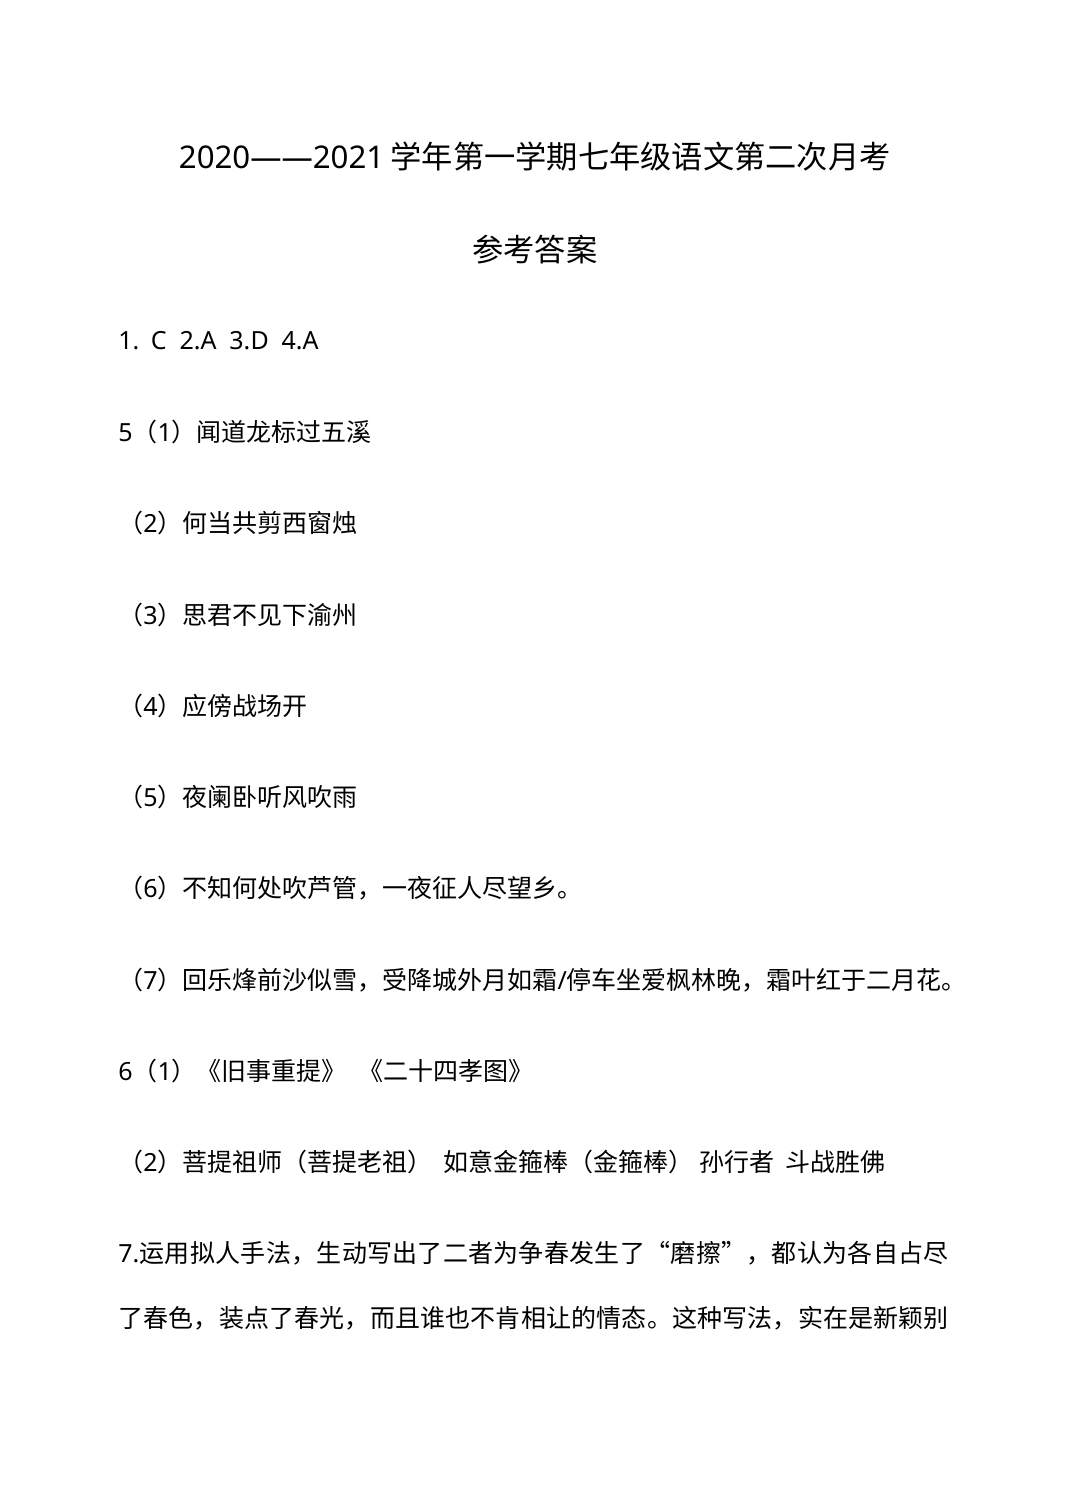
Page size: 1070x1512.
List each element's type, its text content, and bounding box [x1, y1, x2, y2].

list C 2.A 3.D 4.A [118, 307, 951, 372]
list 何当共剪西窗烛 [118, 489, 951, 554]
list 不知何处吹芦管，一夜征人尽望乡。 [118, 854, 951, 919]
text 参考答案 [118, 215, 951, 280]
list 回乐烽前沙似雪，受降城外月如霜/停车坐爱枫林晚，霜叶红于二月花。 [118, 946, 951, 1011]
list 思君不见下渝州 [118, 581, 951, 646]
list 6（1）《旧事重提》 《二十四孝图》 [118, 1037, 951, 1102]
list 5（1）闻道龙标过五溪 [118, 398, 951, 463]
list 应傍战场开 [118, 672, 951, 737]
text 2020——2021学年第一学期七年级语文第二次月考 [118, 122, 951, 187]
list （2）菩提祖师（菩提老祖） 如意金箍棒（金箍棒） 孙行者 斗战胜佛 [118, 1128, 951, 1193]
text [118, 1219, 951, 1349]
list 夜阑卧听风吹雨 [118, 763, 951, 828]
